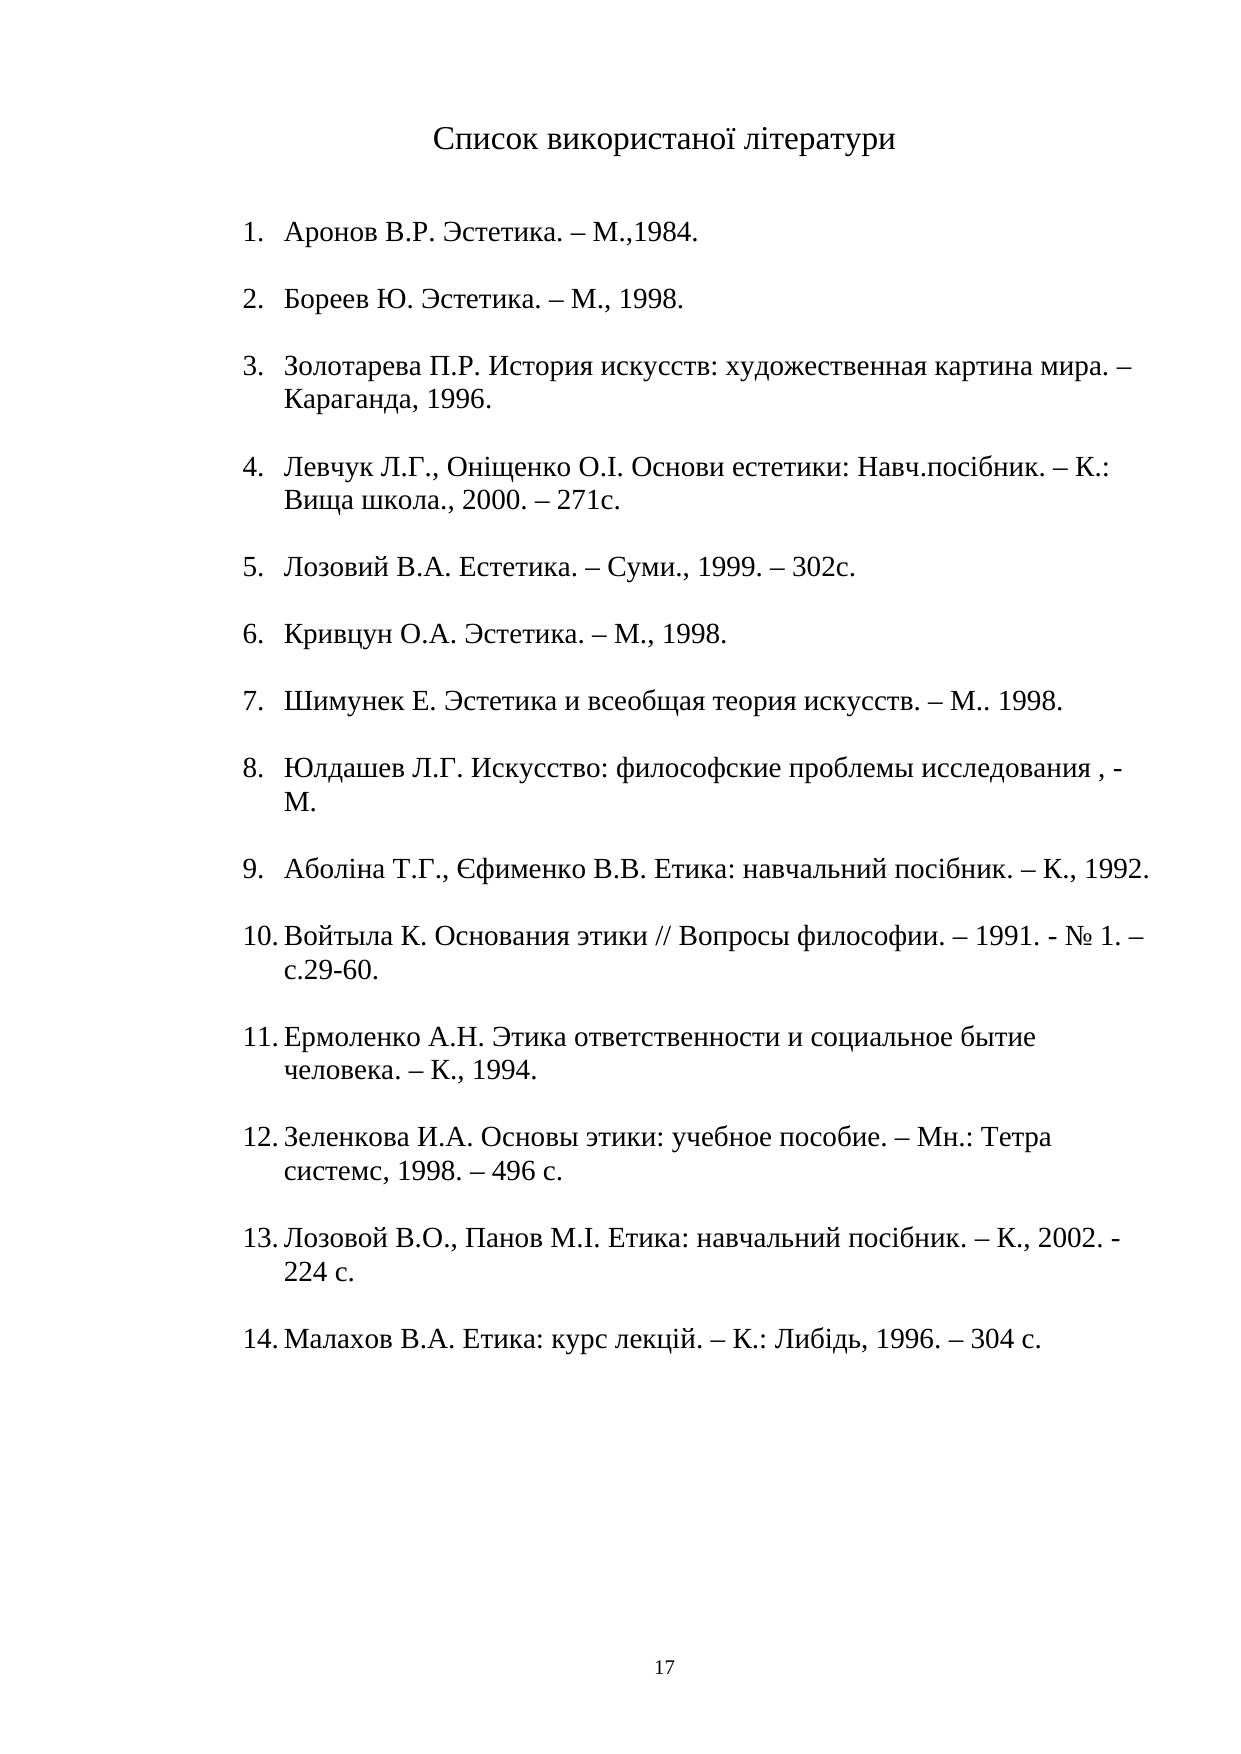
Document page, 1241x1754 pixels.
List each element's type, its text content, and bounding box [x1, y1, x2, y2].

list Юлдашев Л.Г. Искусство: философские проблемы исследования , - М. [242, 751, 1152, 818]
list Малахов В.А. Етика: курс лекцій. – К.: Либідь, 1996. – 304 с. [242, 1321, 1152, 1354]
list Аболіна Т.Г., Єфименко В.В. Етика: навчальний посібник. – К., 1992. [242, 851, 1152, 885]
list Ермоленко А.Н. Этика ответственности и социальное бытие человека. – К., 1994. [242, 1019, 1152, 1086]
list Кривцун О.А. Эстетика. – М., 1998. [242, 616, 1152, 650]
list Аронов В.Р. Эстетика. – М.,1984. [242, 214, 1152, 247]
list Зеленкова И.А. Основы этики: учебное пособие. – Мн.: Тетра системс, 1998. – 496 с. [242, 1119, 1152, 1187]
list Лозовий В.А. Естетика. – Суми., 1999. – 302с. [242, 549, 1152, 583]
text Список використаної літератури [177, 118, 1152, 156]
list Левчук Л.Г., Оніщенко О.І. Основи естетики: Навч.посібник. – К.: Вища школа., 2000. – 271с. [242, 449, 1152, 516]
list Лозовой В.О., Панов М.І. Етика: навчальний посібник. – К., 2002. -224 с. [242, 1220, 1152, 1287]
list Бореев Ю. Эстетика. – М., 1998. [242, 281, 1152, 314]
list Шимунек Е. Эстетика и всеобщая теория искусств. – М.. 1998. [242, 683, 1152, 717]
list Войтыла К. Основания этики // Вопросы философии. – 1991. - № 1. – c.29-60. [242, 918, 1152, 985]
list Золотарева П.Р. История искусств: художественная картина мира. – Караганда, 1996. [242, 348, 1152, 415]
